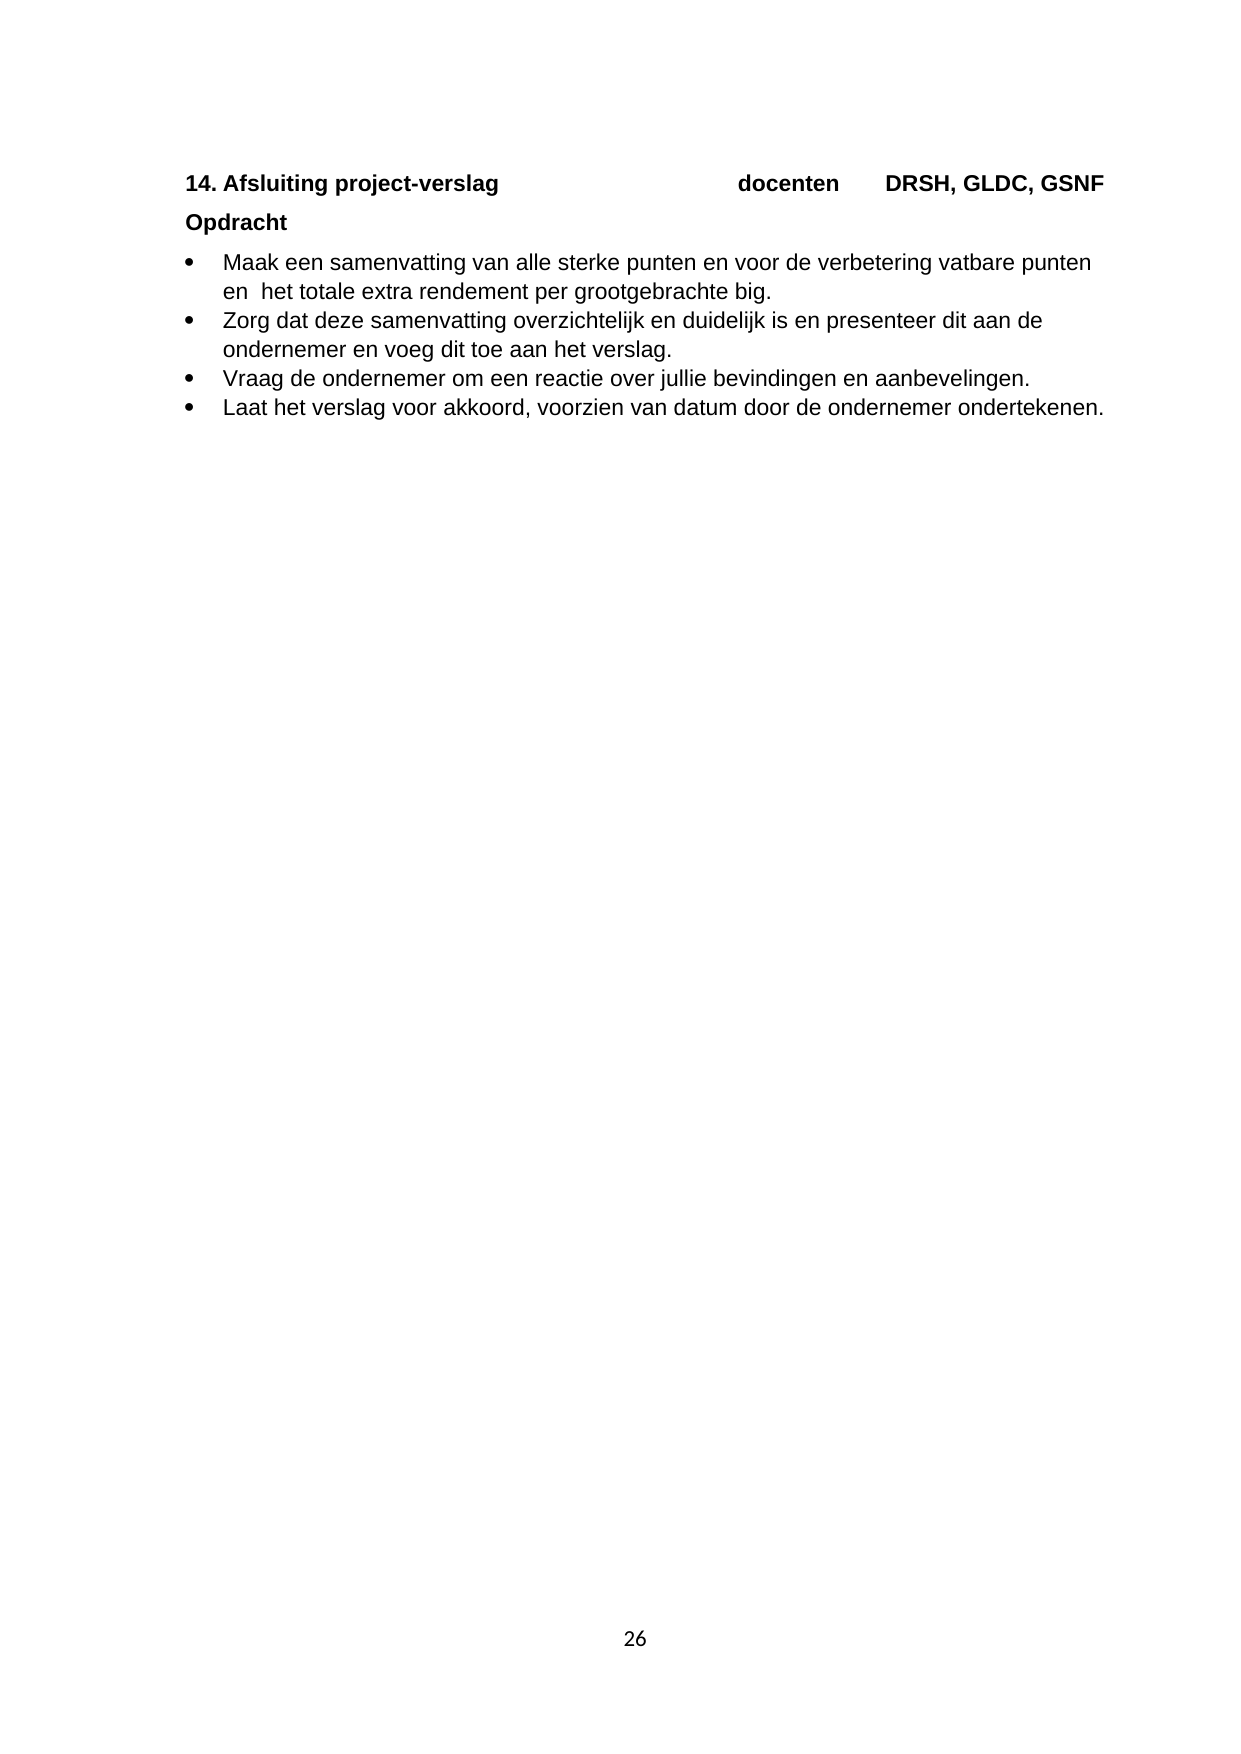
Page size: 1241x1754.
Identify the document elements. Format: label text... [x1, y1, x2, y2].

text Opdracht [148, 207, 1122, 237]
list Zorg dat deze samenvatting overzichtelijk en duidelijk is en presenteer dit aan de ondernemer en voeg dit toe aan het verslag. [185, 305, 1122, 363]
list Afsluiting project-verslag docenten DRSH, GLDC, GSNF [185, 168, 1122, 197]
list Vraag de ondernemer om een reactie over jullie bevindingen en aanbevelingen. [185, 363, 1122, 392]
list Maak een samenvatting van alle sterke punten en voor de verbetering vatbare punten en het totale extra rendement per grootgebrachte big. [185, 247, 1122, 305]
list Laat het verslag voor akkoord, voorzien van datum door de ondernemer ondertekenen. [185, 392, 1122, 422]
